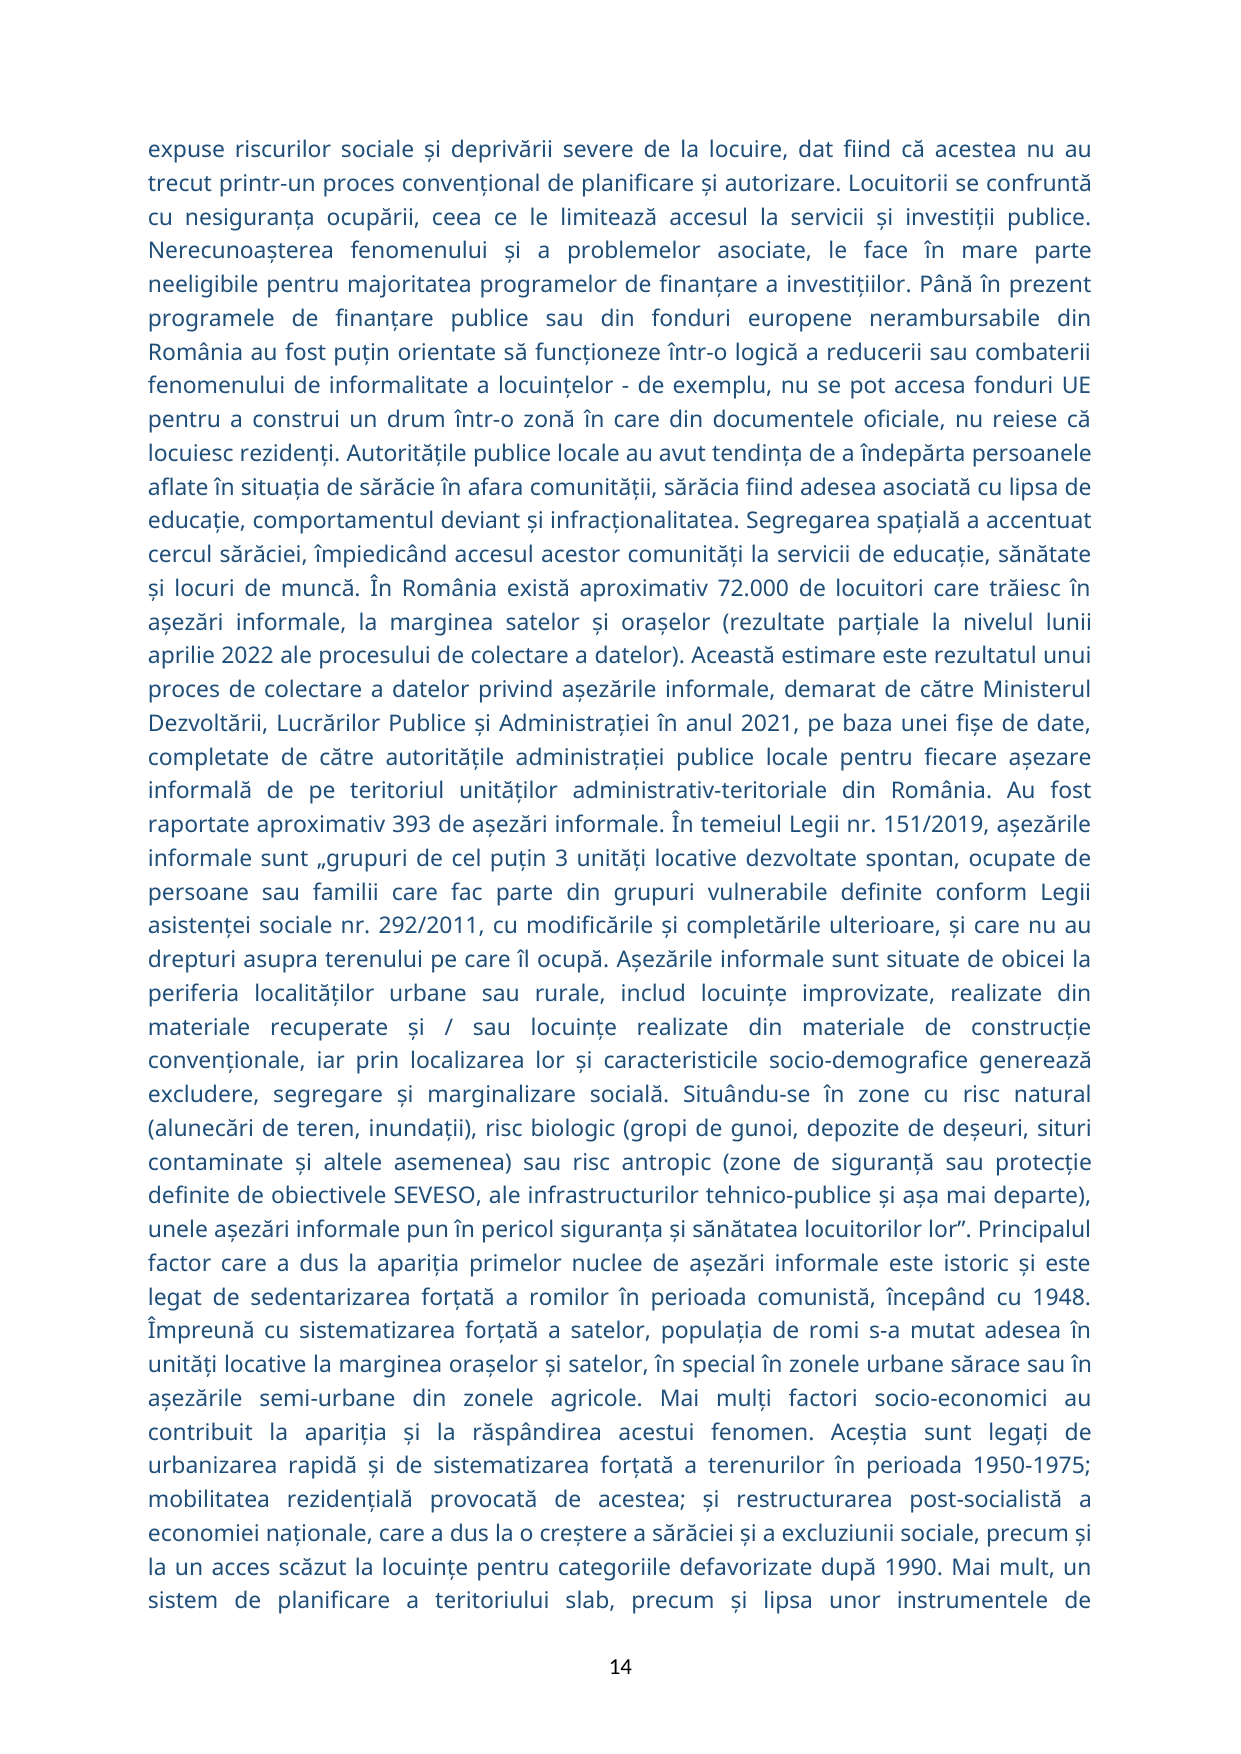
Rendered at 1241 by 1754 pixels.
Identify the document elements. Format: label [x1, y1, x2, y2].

text [148, 133, 1093, 1615]
